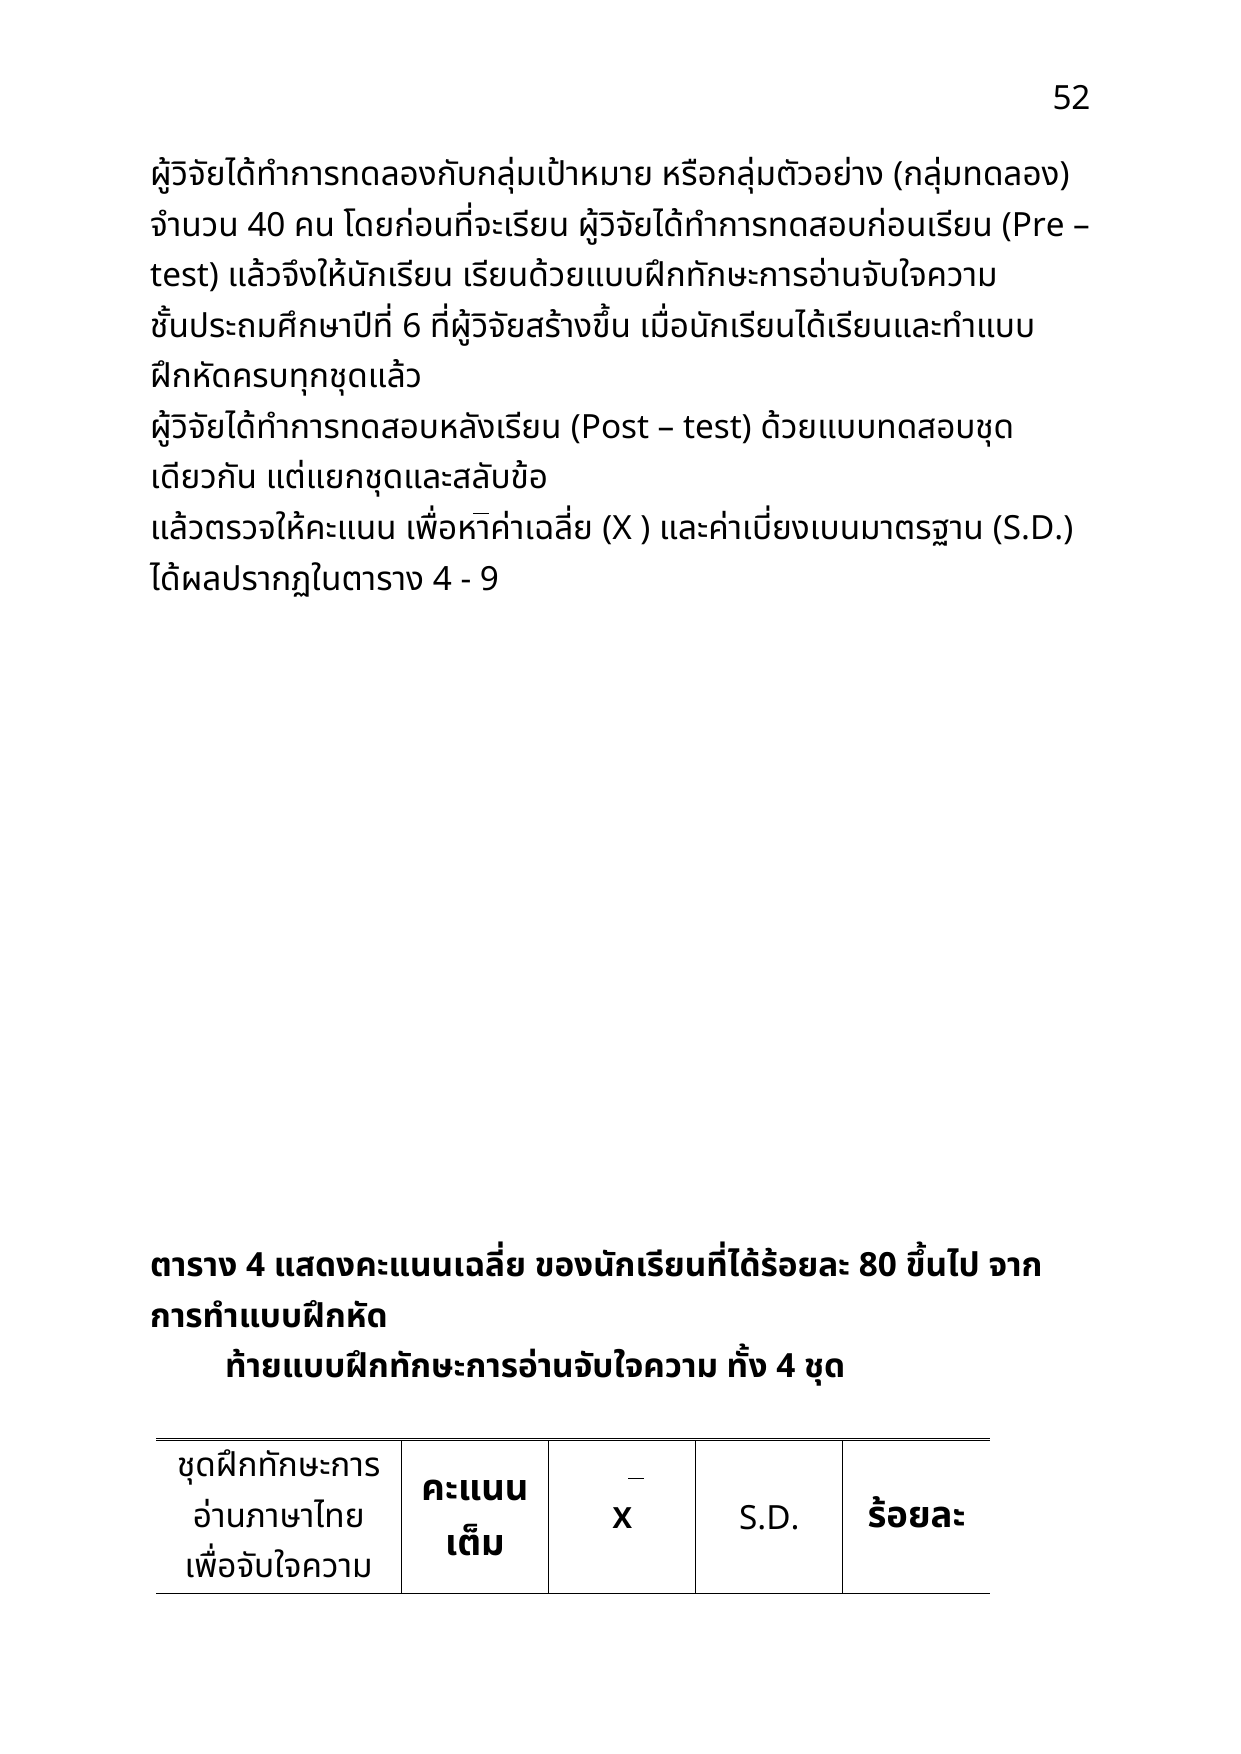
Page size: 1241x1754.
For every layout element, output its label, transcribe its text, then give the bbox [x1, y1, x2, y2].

table_header คะแนนเต็ม [402, 1441, 548, 1592]
text ชั้นประถมศึกษาปีที่ 6 ที่ผู้วิจัยสร้างขึ้น เมื่อนักเรียนได้เรียนและทำแบบฝึกหัดครบทุกชุดแล้ว [150, 302, 1090, 403]
table_header X [549, 1441, 695, 1592]
text แล้วตรวจให้คะแนน เพื่อหาค่าเฉลี่ย (X ) และค่าเบี่ยงเบนมาตรฐาน (S.D.) ได้ผลปรากฏในตาราง 4 - 9 [150, 504, 1090, 605]
subtitle ท้ายแบบฝึกทักษะการอ่านจับใจความ ทั้ง 4 ชุด [150, 1342, 1090, 1393]
table_header ชุดฝึกทักษะการอ่านภาษาไทยเพื่อจับใจความ [156, 1441, 401, 1592]
text ผู้วิจัยได้ทำการทดลองกับกลุ่มเป้าหมาย หรือกลุ่มตัวอย่าง (กลุ่มทดลอง) จำนวน 40 คน โดยก่อนที่จะเรียน ผู้วิจัยได้ทำการทดสอบก่อนเรียน (Pre – test) แล้วจึงให้นักเรียน เรียนด้วยแบบฝึกทักษะการอ่านจับใจความ [150, 150, 1090, 302]
text ผู้วิจัยได้ทำการทดสอบหลังเรียน (Post – test) ด้วยแบบทดสอบชุดเดียวกัน แต่แยกชุดและสลับข้อ [150, 403, 1090, 504]
table_header ร้อยละ [843, 1441, 990, 1592]
subtitle ตาราง 4 แสดงคะแนนเฉลี่ย ของนักเรียนที่ได้ร้อยละ 80 ขึ้นไป จากการทำแบบฝึกหัด [150, 1241, 1090, 1342]
table_header S.D. [696, 1441, 842, 1592]
